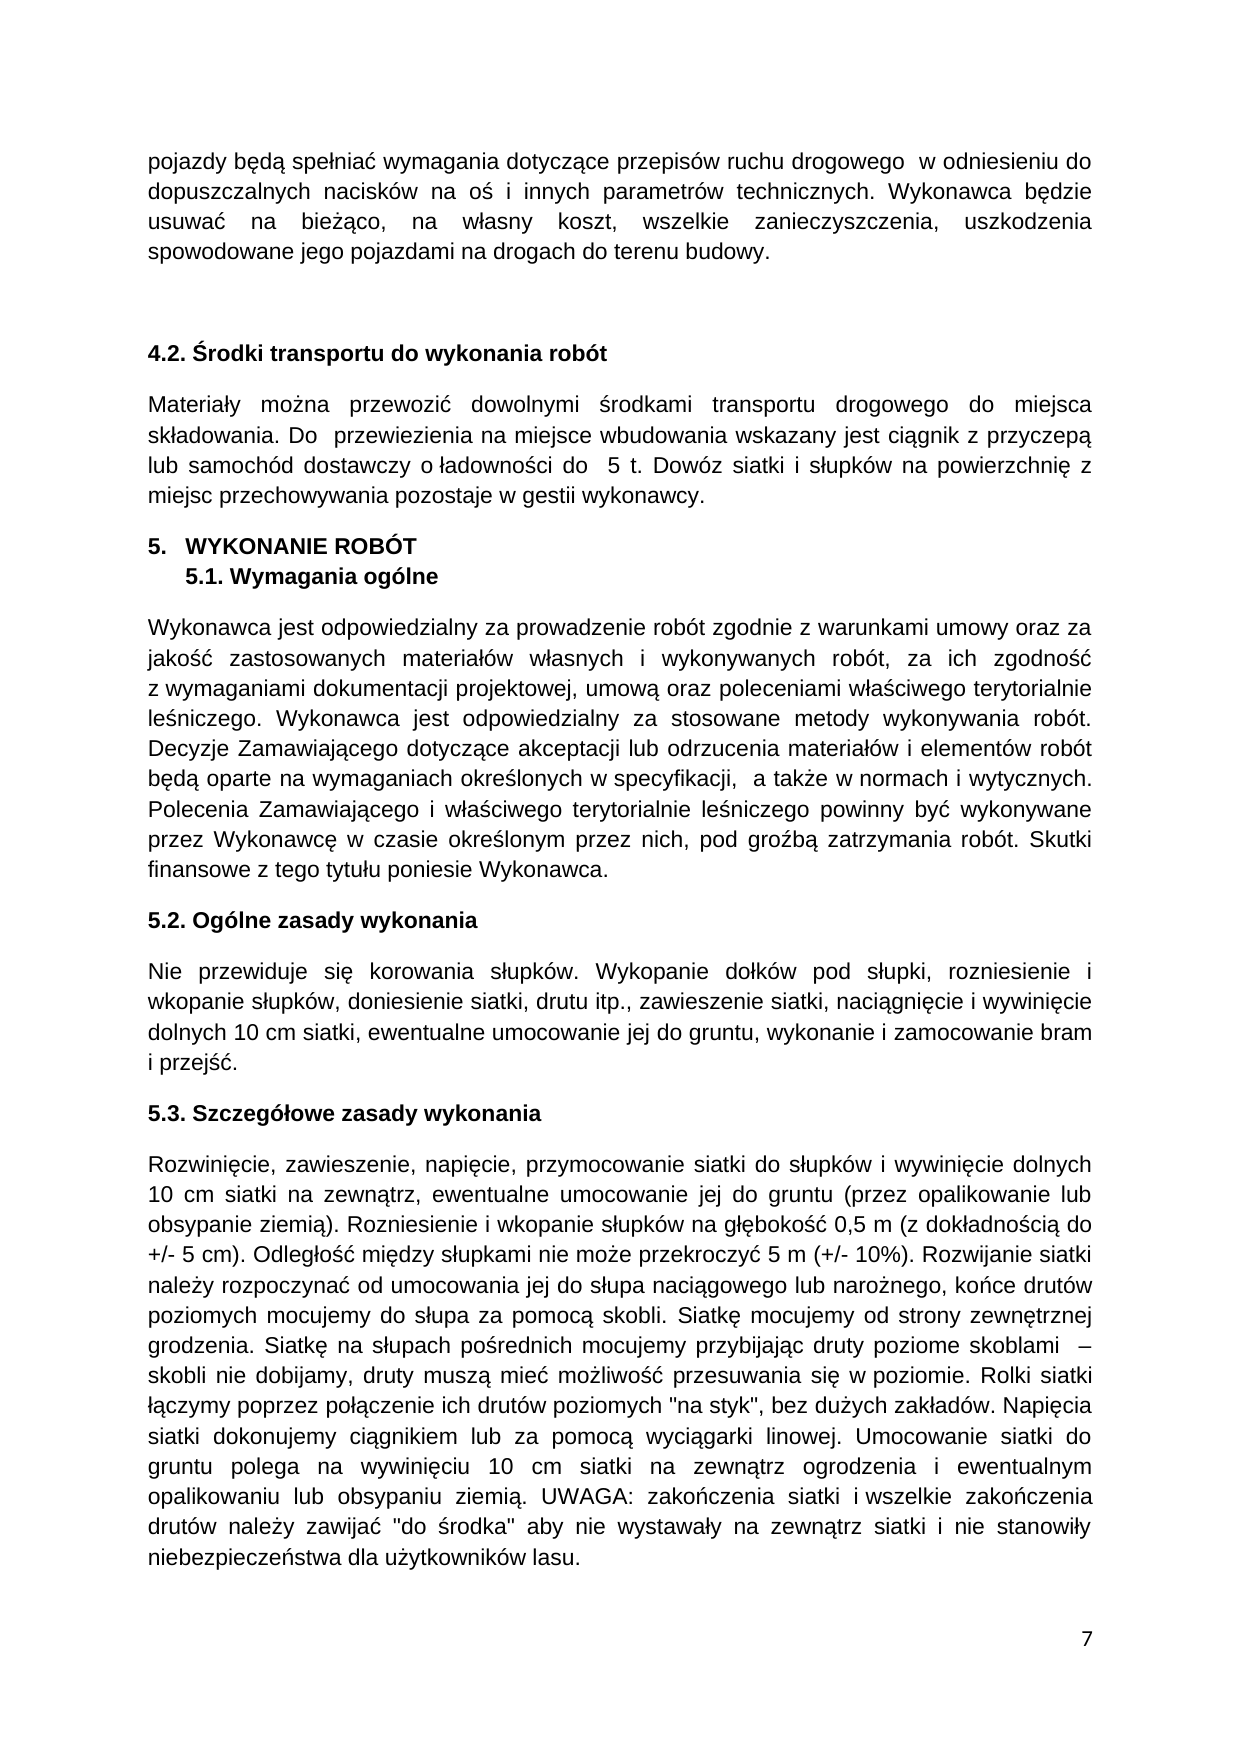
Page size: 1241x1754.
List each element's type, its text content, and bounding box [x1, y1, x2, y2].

text 4.2. Środki transportu do wykonania robót [148, 340, 1093, 367]
text 5.3. Szczegółowe zasady wykonania [148, 1100, 1093, 1126]
text Nie przewiduje się korowania słupków. Wykopanie dołków pod słupki, rozniesienie i wkopanie słupków, doniesienie siatki, drutu itp., zawieszenie siatki, naciągnięcie i wywinięcie dolnych 10 cm siatki, ewentualne umocowanie jej do gruntu, wykonanie i zamocowanie bram i przejść. [148, 958, 1093, 1075]
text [148, 148, 1093, 264]
text 5.2. Ogólne zasady wykonania [148, 907, 1093, 933]
text Wykonawca jest odpowiedzialny za prowadzenie robót zgodnie z warunkami umowy oraz za jakość zastosowanych materiałów własnych i wykonywanych robót, za ich zgodność z wymaganiami dokumentacji projektowej, umową oraz poleceniami właściwego terytorialnie leśniczego. Wykonawca jest odpowiedzialny za stosowane metody wykonywania robót. Decyzje Zamawiającego dotyczące akceptacji lub odrzucenia materiałów i elementów robót będą oparte na wymaganiach określonych w specyfikacji, a także w normach i wytycznych. Polecenia Zamawiającego i właściwego terytorialnie leśniczego powinny być wykonywane przez Wykonawcę w czasie określonym przez nich, pod groźbą zatrzymania robót. Skutki finansowe z tego tytułu poniesie Wykonawca. [148, 614, 1093, 882]
list WYKONANIE ROBÓT 5.1. Wymagania ogólne [148, 533, 1093, 589]
text Materiały można przewozić dowolnymi środkami transportu drogowego do miejsca składowania. Do przewiezienia na miejsce wbudowania wskazany jest ciągnik z przyczepą lub samochód dostawczy o ładowności do 5 t. Dowóz siatki i słupków na powierzchnię z miejsc przechowywania pozostaje w gestii wykonawcy. [148, 391, 1093, 508]
text Rozwinięcie, zawieszenie, napięcie, przymocowanie siatki do słupków i wywinięcie dolnych 10 cm siatki na zewnątrz, ewentualne umocowanie jej do gruntu (przez opalikowanie lub obsypanie ziemią). Rozniesienie i wkopanie słupków na głębokość 0,5 m (z dokładnością do +/- 5 cm). Odległość między słupkami nie może przekroczyć 5 m (+/- 10%). Rozwijanie siatki należy rozpoczynać od umocowania jej do słupa naciągowego lub narożnego, końce drutów poziomych mocujemy do słupa za pomocą skobli. Siatkę mocujemy od strony zewnętrznej grodzenia. Siatkę na słupach pośrednich mocujemy przybijając druty poziome skoblami – skobli nie dobijamy, druty muszą mieć możliwość przesuwania się w poziomie. Rolki siatki łączymy poprzez połączenie ich drutów poziomych "na styk", bez dużych zakładów. Napięcia siatki dokonujemy ciągnikiem lub za pomocą wyciągarki linowej. Umocowanie siatki do gruntu polega na wywinięciu 10 cm siatki na zewnątrz ogrodzenia i ewentualnym opalikowaniu lub obsypaniu ziemią. UWAGA: zakończenia siatki i wszelkie zakończenia drutów należy zawijać "do środka" aby nie wystawały na zewnątrz siatki i nie stanowiły niebezpieczeństwa dla użytkowników lasu. [148, 1151, 1093, 1570]
